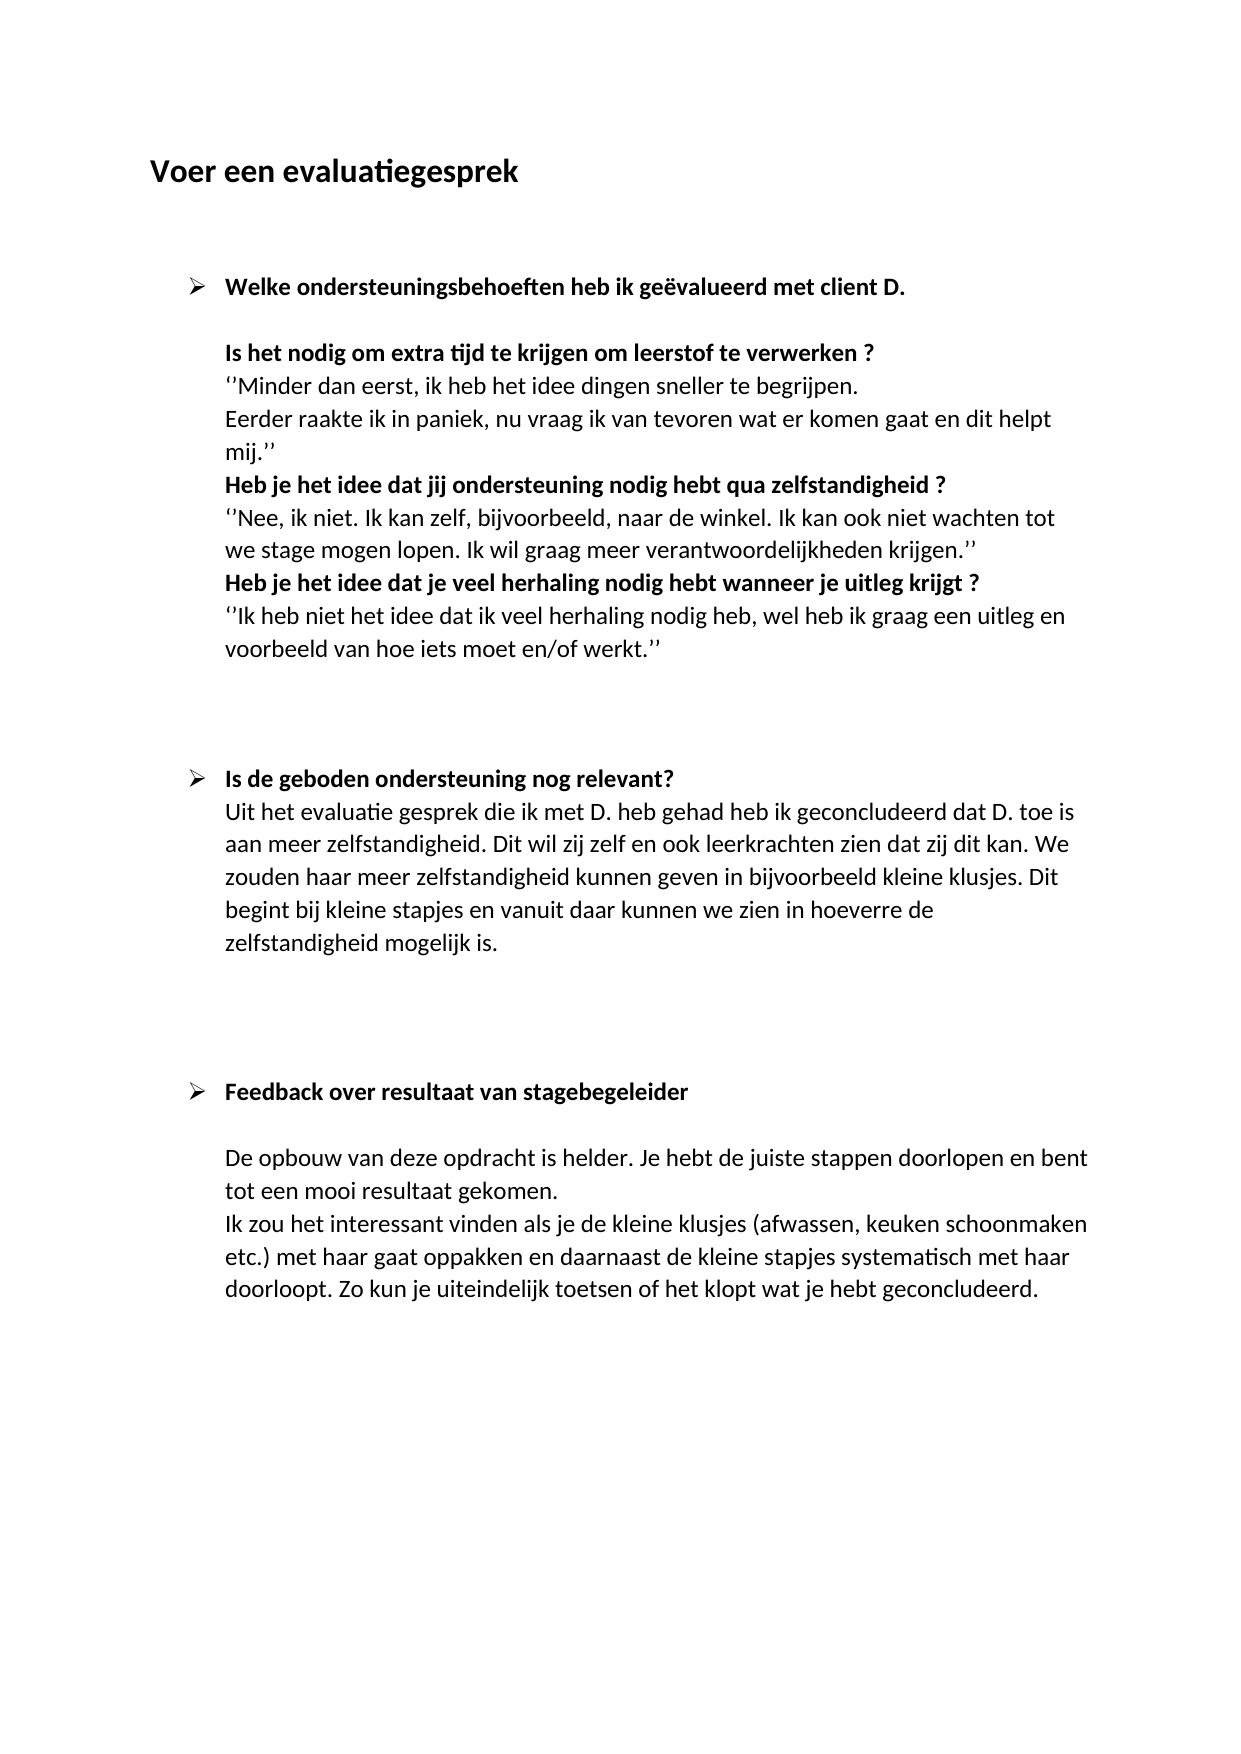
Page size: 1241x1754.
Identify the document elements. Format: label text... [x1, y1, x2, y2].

list ‘’Ik heb niet het idee dat ik veel herhaling nodig heb, wel heb ik graag een uitleg en voorbeeld van hoe iets moet en/of werkt.’’ [225, 600, 1090, 664]
list Uit het evaluatie gesprek die ik met D. heb gehad heb ik geconcludeerd dat D. toe is aan meer zelfstandigheid. Dit wil zij zelf en ook leerkrachten zien dat zij dit kan. We zouden haar meer zelfstandigheid kunnen geven in bijvoorbeeld kleine klusjes. Dit begint bij kleine stapjes en vanuit daar kunnen we zien in hoeverre de zelfstandigheid mogelijk is. [225, 796, 1090, 958]
list Is de geboden ondersteuning nog relevant? [187, 763, 1090, 793]
text Voer een evaluatiegesprek [150, 150, 1090, 191]
list Eerder raakte ik in paniek, nu vraag ik van tevoren wat er komen gaat en dit helpt mij.’’ [225, 403, 1090, 466]
list Heb je het idee dat je veel herhaling nodig hebt wanneer je uitleg krijgt ? [225, 567, 1090, 598]
list Feedback over resultaat van stagebegeleider [187, 1076, 1090, 1107]
list Heb je het idee dat jij ondersteuning nodig hebt qua zelfstandigheid ? [225, 469, 1090, 499]
list ‘’Minder dan eerst, ik heb het idee dingen sneller te begrijpen. [225, 370, 1090, 401]
list ‘’Nee, ik niet. Ik kan zelf, bijvoorbeeld, naar de winkel. Ik kan ook niet wachten tot we stage mogen lopen. Ik wil graag meer verantwoordelijkheden krijgen.’’ [225, 502, 1090, 565]
list Ik zou het interessant vinden als je de kleine klusjes (afwassen, keuken schoonmaken etc.) met haar gaat oppakken en daarnaast de kleine stapjes systematisch met haar doorloopt. Zo kun je uiteindelijk toetsen of het klopt wat je hebt geconcludeerd. [225, 1208, 1090, 1304]
list Welke ondersteuningsbehoeften heb ik geëvalueerd met client D. [187, 271, 1090, 302]
list Is het nodig om extra tijd te krijgen om leerstof te verwerken ? [225, 337, 1090, 368]
list De opbouw van deze opdracht is helder. Je hebt de juiste stappen doorlopen en bent tot een mooi resultaat gekomen. [225, 1142, 1090, 1205]
